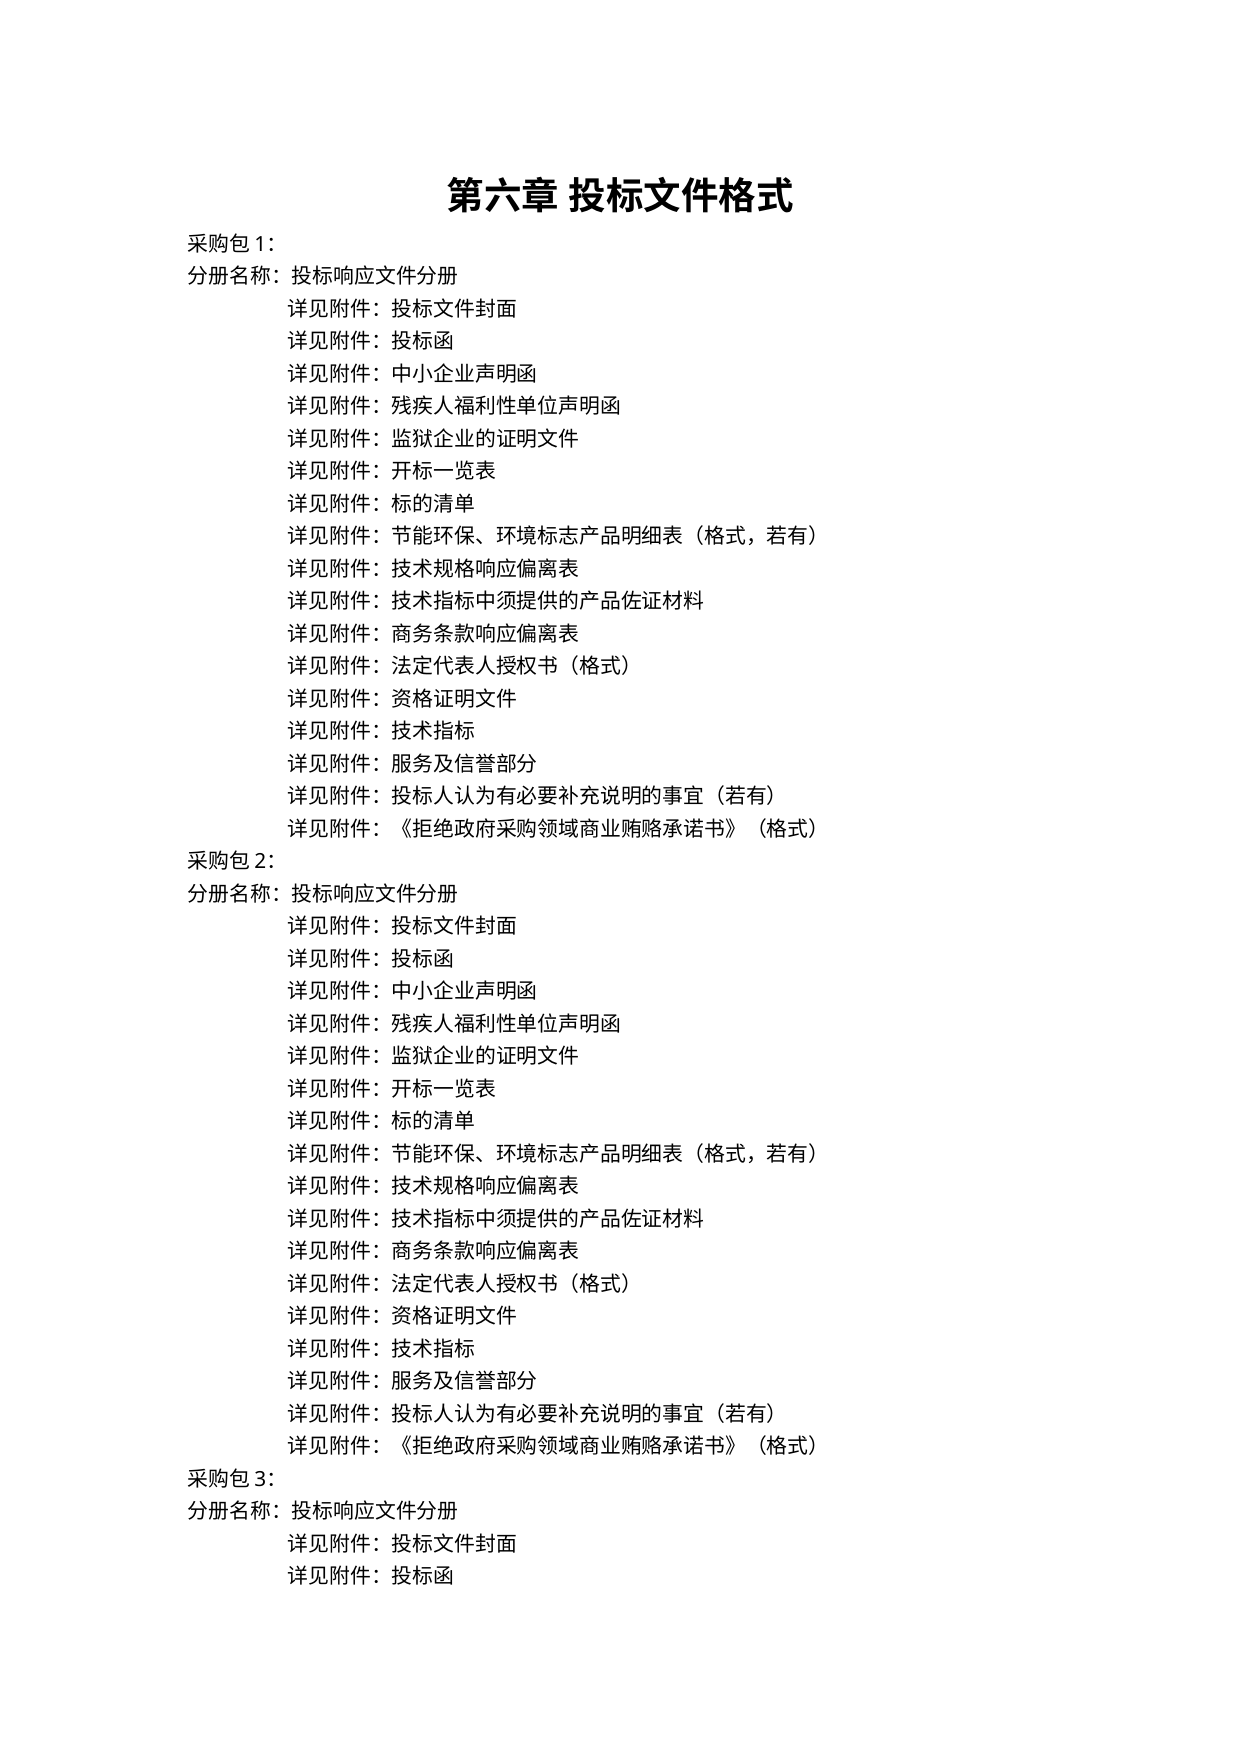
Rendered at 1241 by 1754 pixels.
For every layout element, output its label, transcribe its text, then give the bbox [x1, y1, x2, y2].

text 详见附件：节能环保、环境标志产品明细表（格式，若有） [187, 1137, 1053, 1169]
text 详见附件：技术指标中须提供的产品佐证材料 [187, 1202, 1053, 1234]
text 详见附件：服务及信誉部分 [187, 1364, 1053, 1397]
text 详见附件：投标文件封面 [187, 1527, 1053, 1559]
text 详见附件：标的清单 [187, 487, 1053, 519]
text 采购包3： [187, 1462, 1053, 1494]
text 详见附件：法定代表人授权书（格式） [187, 649, 1053, 682]
text 分册名称：投标响应文件分册 [187, 877, 1053, 909]
text 详见附件：残疾人福利性单位声明函 [187, 1007, 1053, 1039]
text 第六章 投标文件格式 [187, 162, 1053, 227]
text 详见附件：投标函 [187, 1559, 1053, 1592]
text 详见附件：投标文件封面 [187, 909, 1053, 942]
text 详见附件：投标人认为有必要补充说明的事宜（若有） [187, 1397, 1053, 1429]
text 详见附件：《拒绝政府采购领域商业贿赂承诺书》（格式） [187, 812, 1053, 844]
text 分册名称：投标响应文件分册 [187, 259, 1053, 292]
text 详见附件：技术规格响应偏离表 [187, 552, 1053, 584]
text 详见附件：投标函 [187, 324, 1053, 357]
text 详见附件：标的清单 [187, 1104, 1053, 1137]
text 详见附件：《拒绝政府采购领域商业贿赂承诺书》（格式） [187, 1429, 1053, 1462]
text 详见附件：开标一览表 [187, 1072, 1053, 1104]
text 详见附件：监狱企业的证明文件 [187, 422, 1053, 454]
text 详见附件：残疾人福利性单位声明函 [187, 389, 1053, 422]
text 详见附件：监狱企业的证明文件 [187, 1039, 1053, 1072]
text 详见附件：资格证明文件 [187, 682, 1053, 714]
text 详见附件：中小企业声明函 [187, 357, 1053, 389]
text 详见附件：投标函 [187, 942, 1053, 974]
text 详见附件：技术指标 [187, 1332, 1053, 1364]
text 详见附件：技术指标中须提供的产品佐证材料 [187, 584, 1053, 617]
text 详见附件：资格证明文件 [187, 1299, 1053, 1332]
text 采购包1： [187, 227, 1053, 259]
text 详见附件：中小企业声明函 [187, 974, 1053, 1007]
text 详见附件：商务条款响应偏离表 [187, 617, 1053, 649]
text 详见附件：投标文件封面 [187, 292, 1053, 324]
text 采购包2： [187, 844, 1053, 877]
text 分册名称：投标响应文件分册 [187, 1494, 1053, 1527]
text 详见附件：开标一览表 [187, 454, 1053, 487]
text 详见附件：服务及信誉部分 [187, 747, 1053, 779]
text 详见附件：商务条款响应偏离表 [187, 1234, 1053, 1267]
text 详见附件：节能环保、环境标志产品明细表（格式，若有） [187, 519, 1053, 552]
text 详见附件：投标人认为有必要补充说明的事宜（若有） [187, 779, 1053, 812]
text 详见附件：法定代表人授权书（格式） [187, 1267, 1053, 1299]
text 详见附件：技术指标 [187, 714, 1053, 747]
text 详见附件：技术规格响应偏离表 [187, 1169, 1053, 1202]
